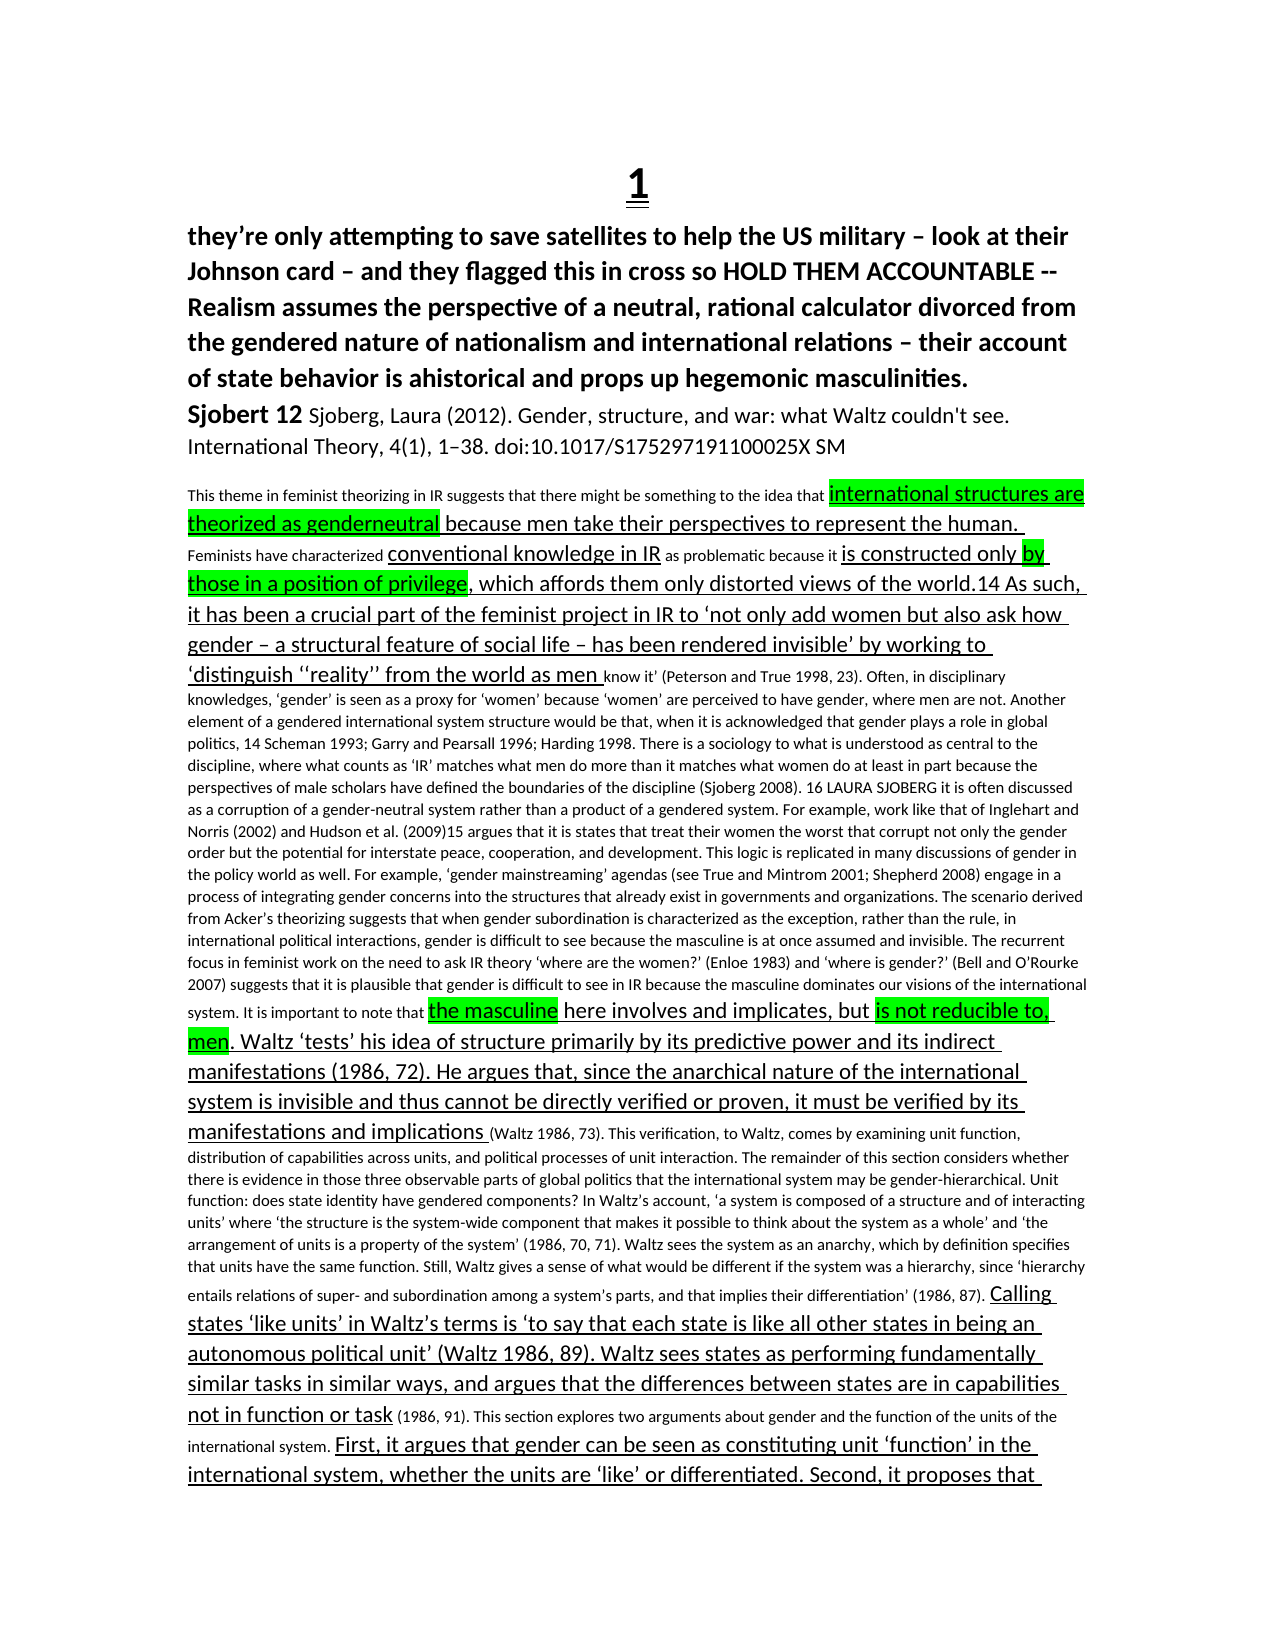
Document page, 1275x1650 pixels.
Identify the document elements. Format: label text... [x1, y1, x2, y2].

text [187, 595, 1087, 1488]
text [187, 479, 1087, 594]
subtitle they’re only attempting to save satellites to help the US military – look at their Johnson card – and they flagged this in cross so HOLD THEM ACCOUNTABLE -- Realism assumes the perspective of a neutral, rational calculator divorced from the gendered nature of nationalism and international relations – their account of state behavior is ahistorical and props up hegemonic masculinities. [187, 219, 1087, 394]
text Sjobert 12 Sjoberg, Laura (2012). Gender, structure, and war: what Waltz couldn't see. International Theory, 4(1), 1–38. doi:10.1017/S175297191100025X SM [187, 397, 1087, 460]
subtitle 1 [187, 154, 1087, 210]
